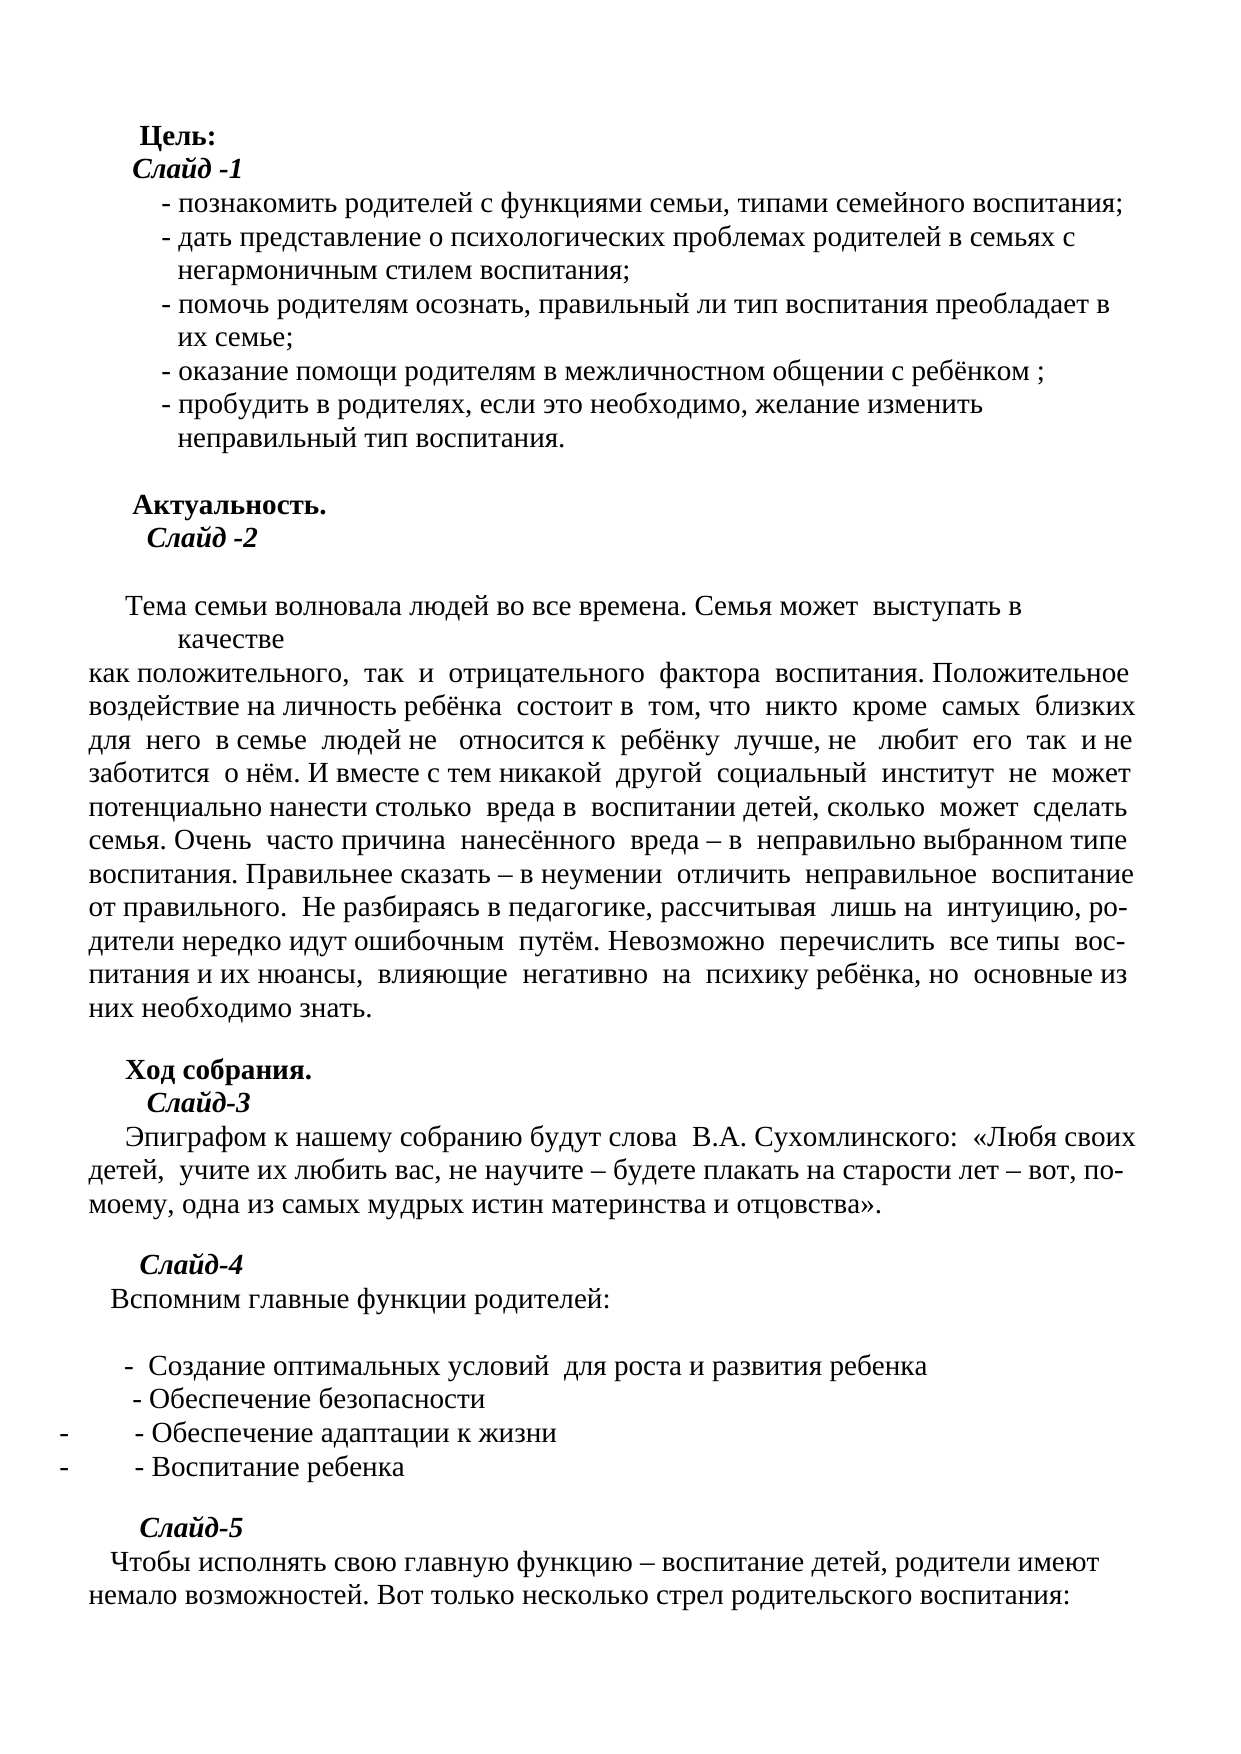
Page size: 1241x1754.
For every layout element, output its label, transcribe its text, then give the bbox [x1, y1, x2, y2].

text от правильного. Не разбираясь в педагогике, рассчитывая лишь на интуицию, ро- [59, 889, 1137, 923]
text моему, одна из самых мудрых истин материнства и отцовства». [59, 1186, 1137, 1219]
text Тема семьи волновала людей во все времена. Семья может выступать в качестве [59, 588, 1137, 655]
text детей, учите их любить вас, не научите – будете плакать на старости лет – вот, по- [59, 1152, 1137, 1186]
text Слайд-5 [59, 1510, 1137, 1544]
text - помочь родителям осознать, правильный ли тип воспитания преобладает в их семье; [59, 286, 1137, 353]
text немало возможностей. Вот только несколько стрел родительского воспитания: [59, 1577, 1137, 1611]
text воздействие на личность ребёнка состоит в том, что никто кроме самых близких [59, 688, 1137, 722]
text Чтобы исполнять свою главную функцию – воспитание детей, родители имеют [59, 1544, 1137, 1577]
text Слайд -2 [59, 521, 1137, 554]
text - - Воспитание ребенка [59, 1449, 1137, 1482]
text - Обеспечение безопасности [59, 1382, 1137, 1415]
text для него в семье людей не относится к ребёнку лучше, не любит его так и не [59, 722, 1137, 755]
text - дать представление о психологических проблемах родителей в семьях с негармоничным стилем воспитания; [59, 219, 1137, 286]
text них необходимо знать. [59, 990, 1137, 1024]
text - познакомить родителей с функциями семьи, типами семейного воспитания; [59, 185, 1137, 219]
text семья. Очень часто причина нанесённого вреда – в неправильно выбранном типе [59, 822, 1137, 856]
text Слайд -1 [59, 152, 1137, 185]
text дители нередко идут ошибочным путём. Невозможно перечислить все типы вос- [59, 923, 1137, 957]
text - Создание оптимальных условий для роста и развития ребенка [59, 1348, 1137, 1382]
text заботится о нём. И вместе с тем никакой другой социальный институт не может [59, 755, 1137, 789]
text - пробудить в родителях, если это необходимо, желание изменить неправильный тип воспитания. [59, 386, 1137, 453]
text Слайд-4 [59, 1247, 1137, 1281]
text Вспомним главные функции родителей: [59, 1281, 1137, 1314]
text Ход собрания. [59, 1052, 1137, 1085]
text - - Обеспечение адаптации к жизни [59, 1415, 1137, 1449]
text Цель: [59, 118, 1137, 152]
text воспитания. Правильнее сказать – в неумении отличить неправильное воспитание [59, 856, 1137, 889]
text Актуальность. [59, 487, 1137, 521]
text потенциально нанести столько вреда в воспитании детей, сколько может сделать [59, 789, 1137, 822]
text - оказание помощи родителям в межличностном общении с ребёнком ; [59, 353, 1137, 386]
text Слайд-3 [59, 1085, 1137, 1119]
text как положительного, так и отрицательного фактора воспитания. Положительное [59, 655, 1137, 688]
text Эпиграфом к нашему собранию будут слова В.А. Сухомлинского: «Любя своих [59, 1119, 1137, 1152]
text питания и их нюансы, влияющие негативно на психику ребёнка, но основные из [59, 957, 1137, 990]
